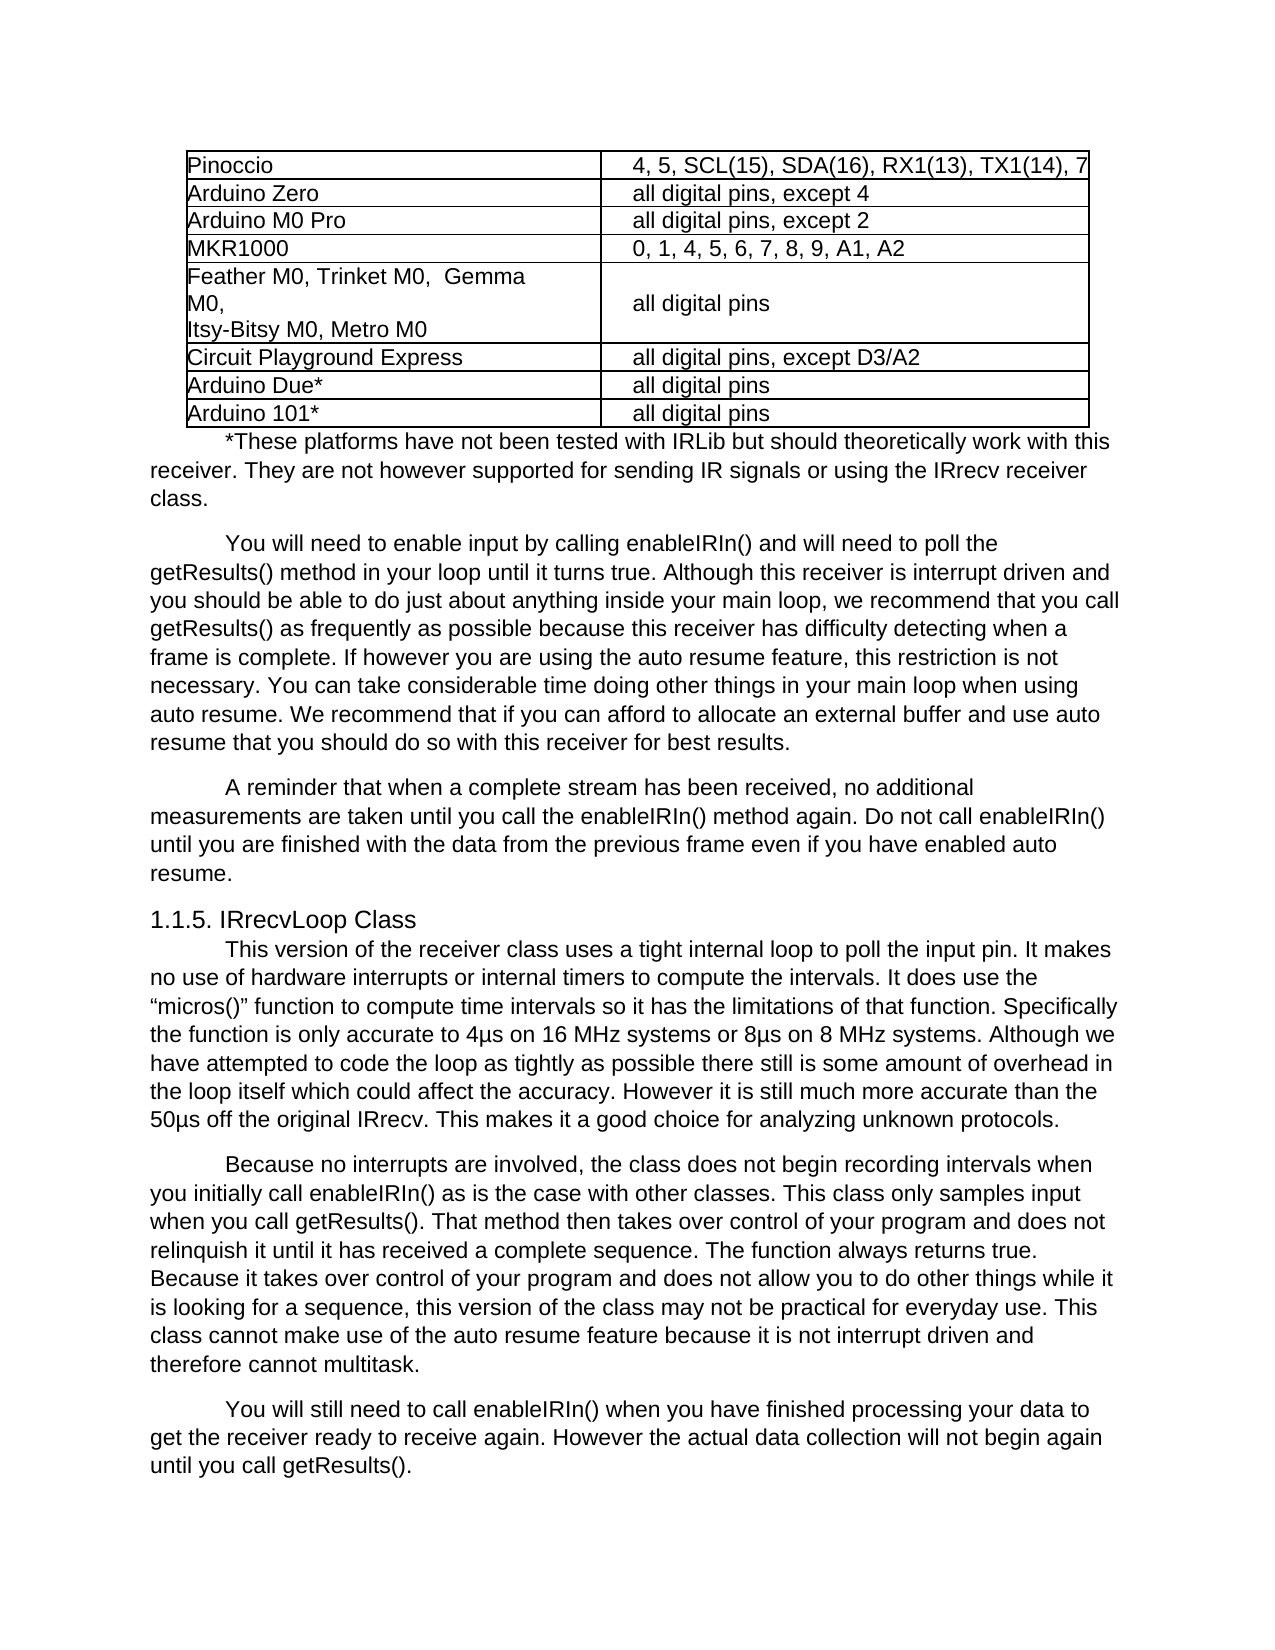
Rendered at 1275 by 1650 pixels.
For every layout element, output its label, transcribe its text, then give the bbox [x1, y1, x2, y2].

table_cell Arduino Due* [188, 372, 600, 398]
table_cell all digital pins, except 2 [602, 207, 1088, 234]
text This version of the receiver class uses a tight internal loop to poll the input pin. It makes no use of hardware interrupts or internal timers to compute the intervals. It does use the “micros()” function to compute time intervals so it has the limitations of that function. Specifically the function is only accurate to 4µs on 16 MHz systems or 8µs on 8 MHz systems. Although we have attempted to code the loop as tightly as possible there still is some amount of overhead in the loop itself which could affect the accuracy. However it is still much more accurate than the 50µs off the original IRrecv. This makes it a good choice for analyzing unknown protocols. [150, 936, 1125, 1133]
text *These platforms have not been tested with IRLib but should theoretically work with this receiver. They are not however supported for sending IR signals or using the IRrecv receiver class. [150, 428, 1125, 511]
table_cell all digital pins [602, 372, 1088, 398]
table_cell all digital pins, except D3/A2 [602, 344, 1088, 370]
text Because no interrupts are involved, the class does not begin recording intervals when you initially call enableIRIn() as is the case with other classes. This class only samples input when you call getResults(). That method then takes over control of your program and does not relinquish it until it has received a complete sequence. The function always returns true. Because it takes over control of your program and does not allow you to do other things while it is looking for a sequence, this version of the class may not be practical for everyday use. This class cannot make use of the auto resume feature because it is not interrupt driven and therefore cannot multitask. [150, 1151, 1125, 1377]
table_cell 4, 5, SCL(15), SDA(16), RX1(13), TX1(14), 7 [602, 152, 1088, 178]
table_cell Arduino 101* [188, 400, 600, 426]
table_cell Arduino Zero [188, 180, 600, 206]
table_cell Circuit Playground Express [188, 344, 600, 370]
table_cell all digital pins [602, 263, 1088, 342]
table_cell Arduino M0 Pro [188, 207, 600, 234]
table_cell all digital pins, except 4 [602, 180, 1088, 206]
subtitle 1.1.5. IRrecvLoop Class [150, 905, 1125, 933]
table_cell 0, 1, 4, 5, 6, 7, 8, 9, A1, A2 [602, 235, 1088, 262]
table_cell Pinoccio [188, 152, 600, 178]
text You will still need to call enableIRIn() when you have finished processing your data to get the receiver ready to receive again. However the actual data collection will not begin again until you call getResults(). [150, 1396, 1125, 1479]
text You will need to enable input by calling enableIRIn() and will need to poll the getResults() method in your loop until it turns true. Although this receiver is interrupt driven and you should be able to do just about anything inside your main loop, we recommend that you call getResults() as frequently as possible because this receiver has difficulty detecting when a frame is complete. If however you are using the auto resume feature, this restriction is not necessary. You can take considerable time doing other things in your main loop when using auto resume. We recommend that if you can afford to allocate an external buffer and use auto resume that you should do so with this receiver for best results. [150, 530, 1125, 756]
table_cell MKR1000 [188, 235, 600, 262]
table_cell all digital pins [602, 400, 1088, 426]
text A reminder that when a complete stream has been received, no additional measurements are taken until you call the enableIRIn() method again. Do not call enableIRIn() until you are finished with the data from the previous frame even if you have enabled auto resume. [150, 774, 1125, 886]
table_cell Feather M0, Trinket M0, Gemma M0, Itsy-Bitsy M0, Metro M0 [188, 263, 600, 342]
